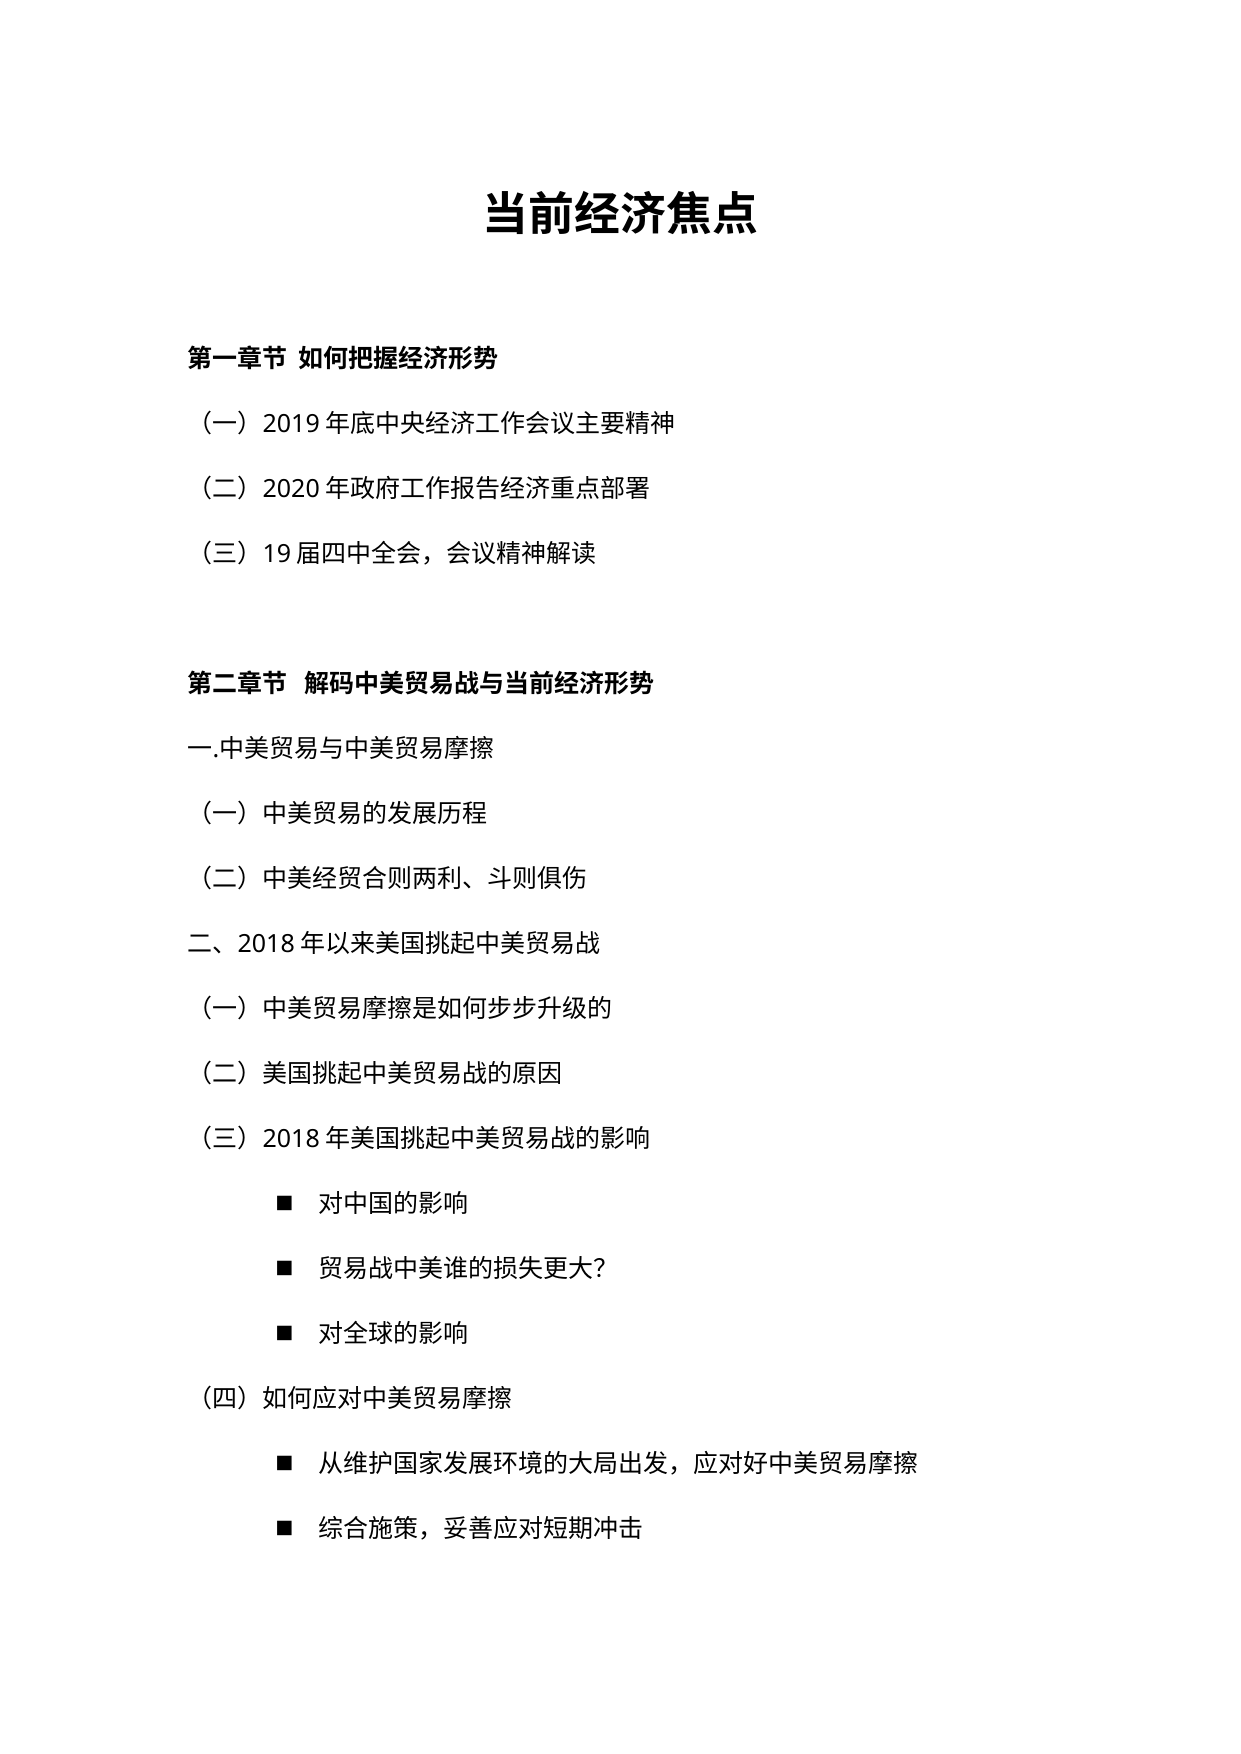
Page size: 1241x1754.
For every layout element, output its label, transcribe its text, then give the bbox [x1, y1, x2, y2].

text 一.中美贸易与中美贸易摩擦 [187, 714, 1053, 779]
list 综合施策，妥善应对短期冲击 [275, 1494, 1053, 1559]
text （一）中美贸易摩擦是如何步步升级的 [187, 974, 1053, 1039]
text 第二章节 解码中美贸易战与当前经济形势 [187, 649, 1053, 714]
list 从维护国家发展环境的大局出发，应对好中美贸易摩擦 [275, 1429, 1053, 1494]
text 当前经济焦点 [187, 162, 1053, 259]
text 第一章节 如何把握经济形势 [187, 324, 1053, 389]
list 对全球的影响 [275, 1299, 1053, 1364]
text （三）19届四中全会，会议精神解读 [187, 519, 1053, 584]
text （四）如何应对中美贸易摩擦 [187, 1364, 1053, 1429]
text （二）美国挑起中美贸易战的原因 [187, 1039, 1053, 1104]
text （一）中美贸易的发展历程 [187, 779, 1053, 844]
list 对中国的影响 [275, 1169, 1053, 1234]
text 二、2018年以来美国挑起中美贸易战 [187, 909, 1053, 974]
text （二）2020年政府工作报告经济重点部署 [187, 454, 1053, 519]
text （二）中美经贸合则两利、斗则俱伤 [187, 844, 1053, 909]
list 贸易战中美谁的损失更大？ [275, 1234, 1053, 1299]
text （三）2018年美国挑起中美贸易战的影响 [187, 1104, 1053, 1169]
text （一）2019年底中央经济工作会议主要精神 [187, 389, 1053, 454]
